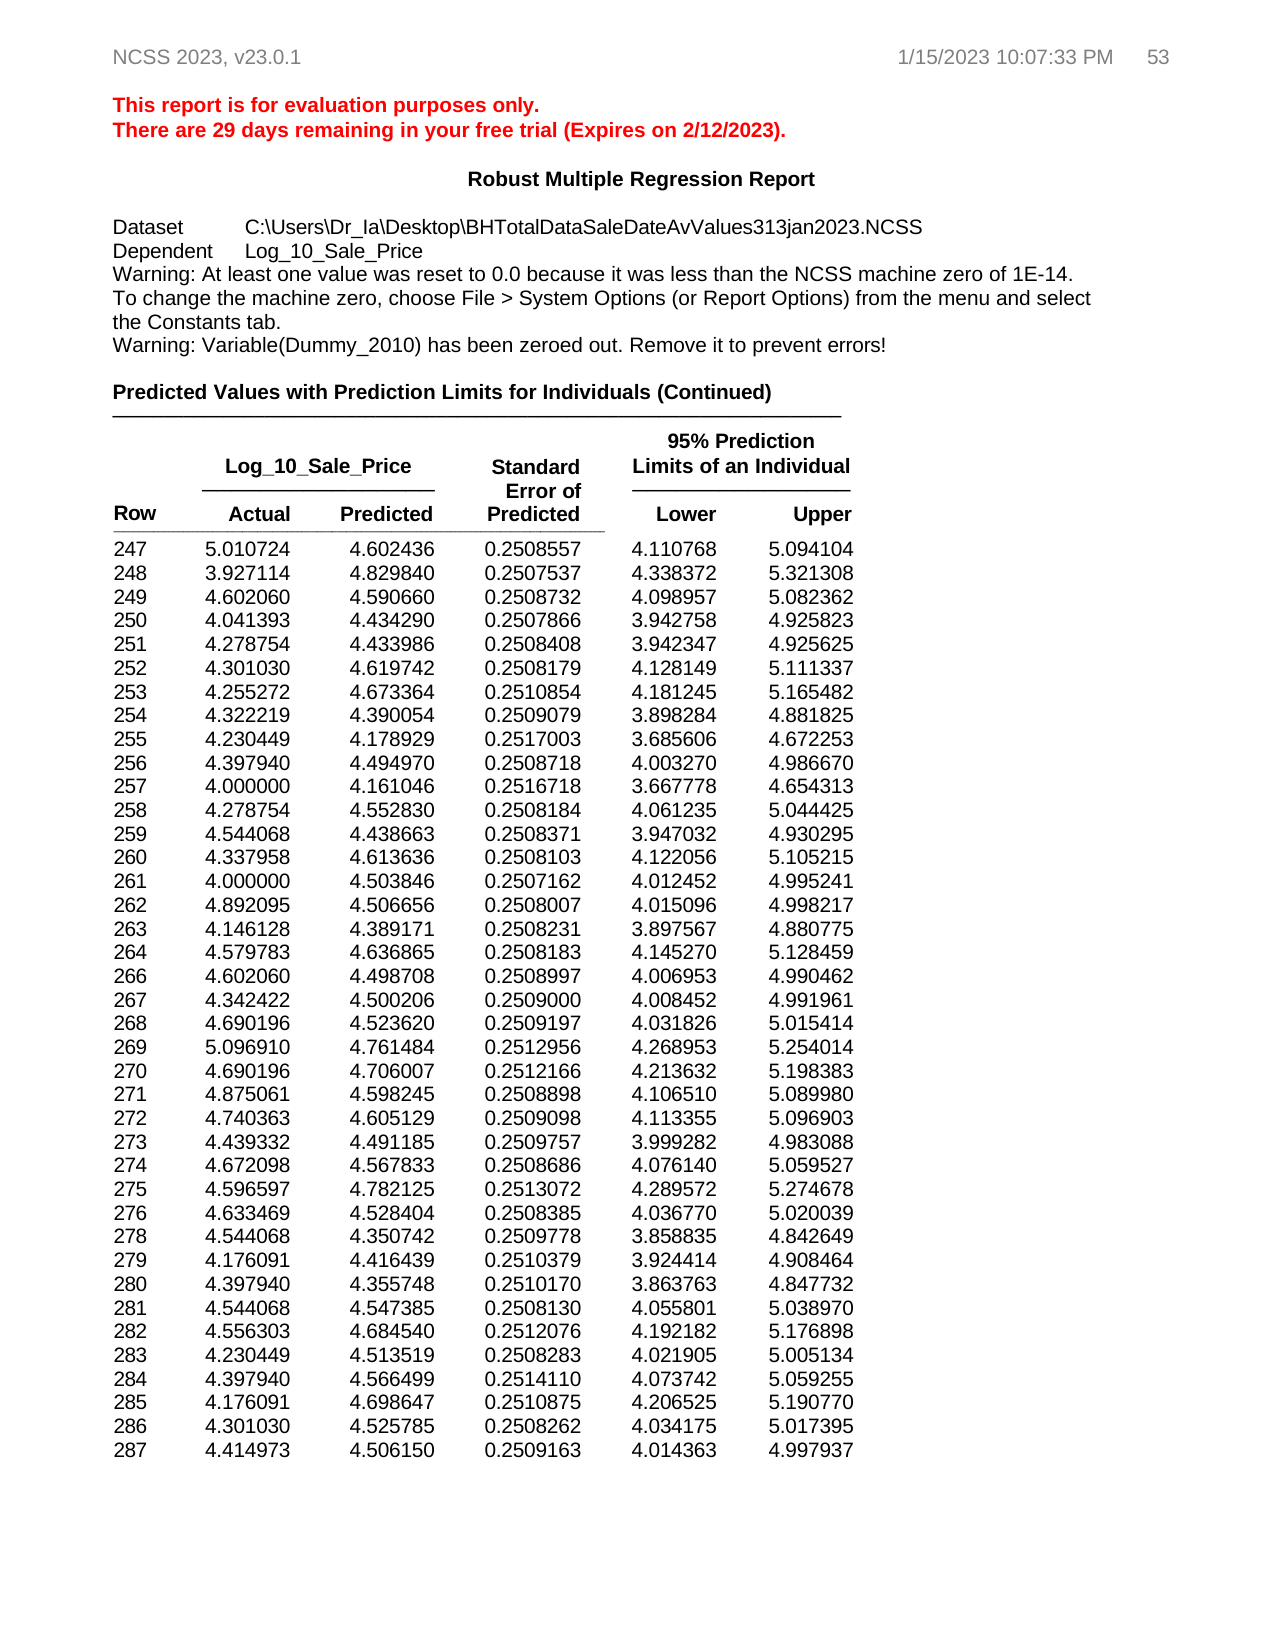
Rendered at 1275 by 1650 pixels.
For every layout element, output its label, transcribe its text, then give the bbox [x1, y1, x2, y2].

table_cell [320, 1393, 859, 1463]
text Predicted Values with Prediction Limits for Individuals (Continued) [112, 381, 1181, 404]
text 95% Prediction [667, 429, 1181, 453]
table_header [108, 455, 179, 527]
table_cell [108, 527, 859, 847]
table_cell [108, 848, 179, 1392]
text ──────────────────────────────────────────────────────────────────────── [112, 404, 1181, 428]
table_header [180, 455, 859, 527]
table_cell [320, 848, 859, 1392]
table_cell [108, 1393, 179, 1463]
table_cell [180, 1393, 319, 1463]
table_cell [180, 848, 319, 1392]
